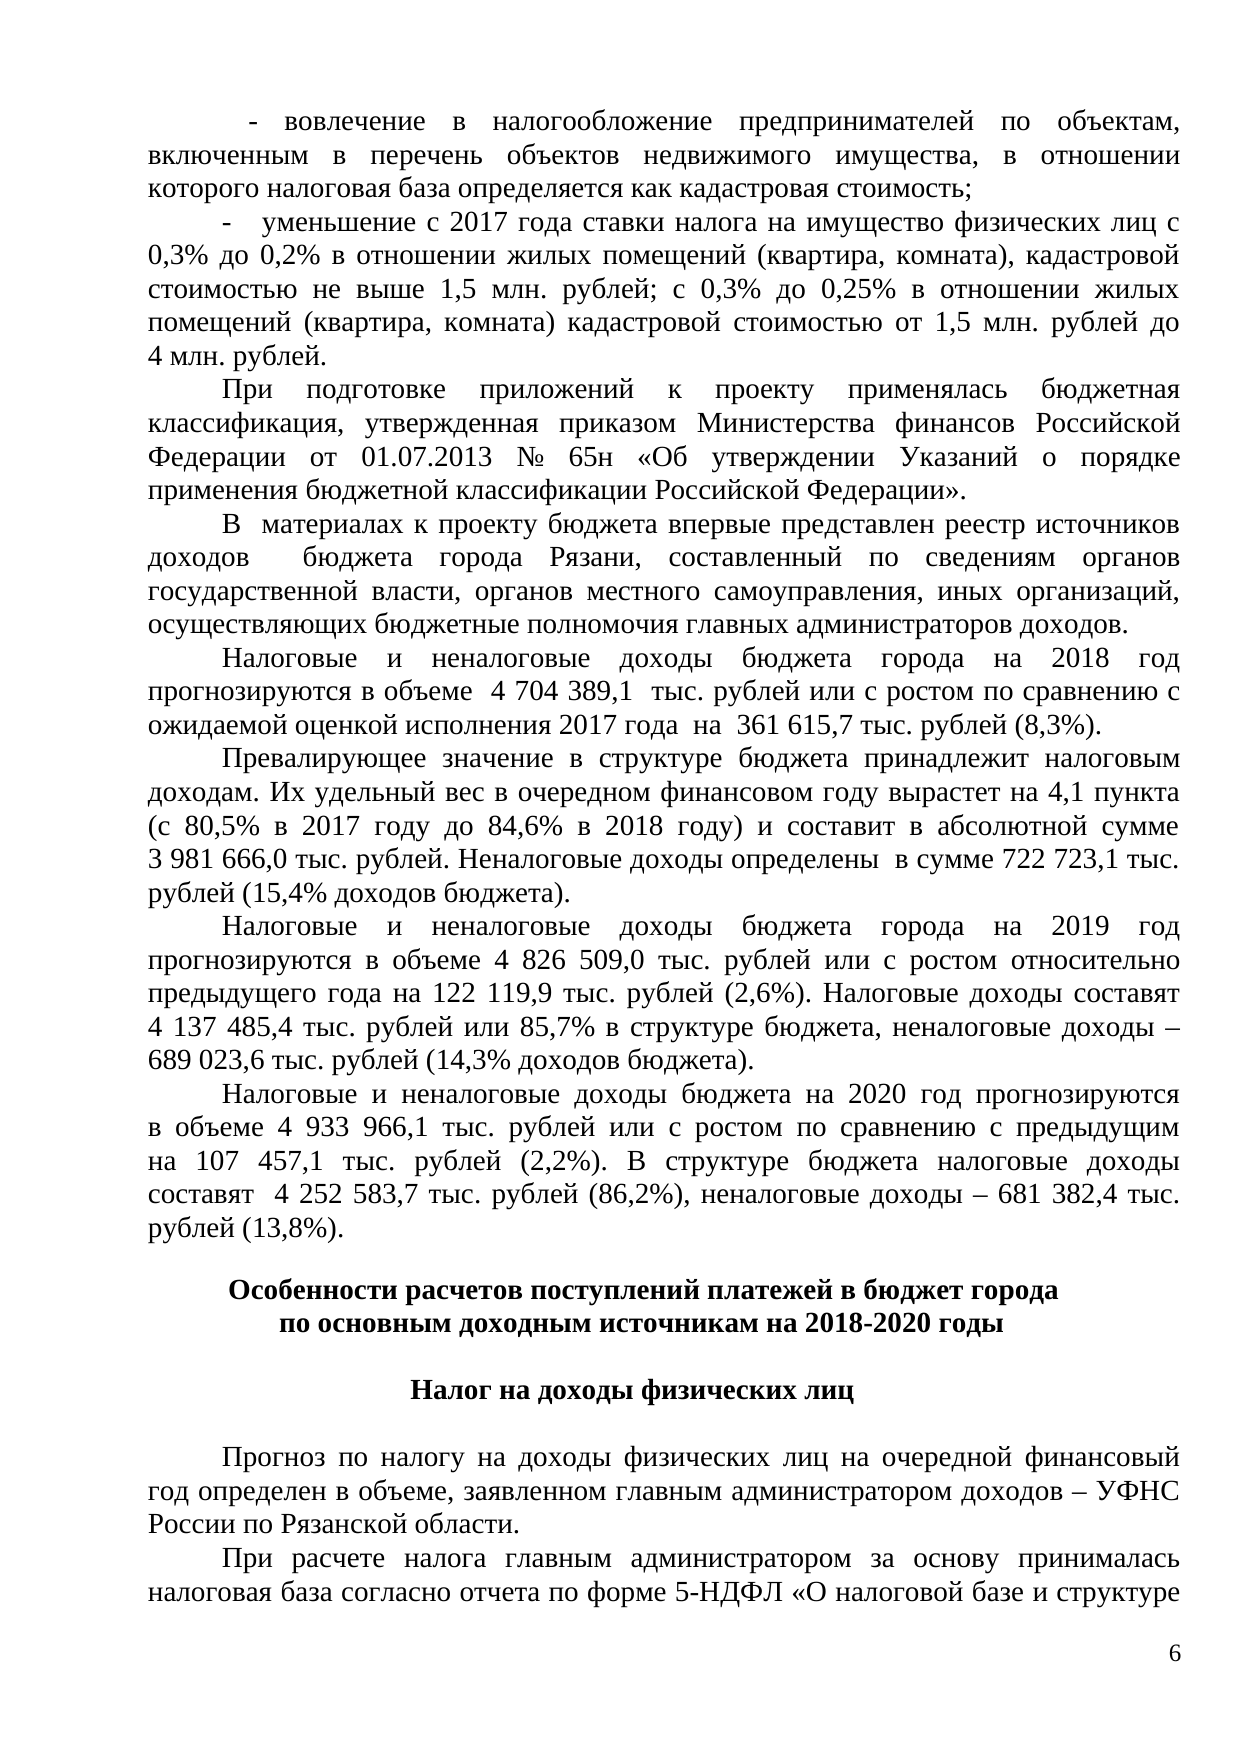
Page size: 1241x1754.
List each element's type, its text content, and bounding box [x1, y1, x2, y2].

list При подготовке приложений к проекту применялась бюджетная классификация, утвержденная приказом Министерства финансов Российской Федерации от 01.07.2013 № 65н «Об утверждении Указаний о порядке применения бюджетной классификации Российской Федерации». [148, 372, 1181, 506]
list - уменьшение с 2017 года ставки налога на имущество физических лиц с 0,3% до 0,2% в отношении жилых помещений (квартира, комната), кадастровой стоимостью не выше 1,5 млн. рублей; с 0,3% до 0,25% в отношении жилых помещений (квартира, комната) кадастровой стоимостью от 1,5 млн. рублей до 4 млн. рублей. [148, 204, 1181, 372]
list Превалирующее значение в структуре бюджета принадлежит налоговым доходам. Их удельный вес в очередном финансовом году вырастет на 4,1 пункта (с 80,5% в 2017 году до 84,6% в 2018 году) и составит в абсолютной сумме 3 981 666,0 тыс. рублей. Неналоговые доходы определены в сумме 722 723,1 тыс. рублей (15,4% доходов бюджета). [148, 741, 1181, 908]
list Особенности расчетов поступлений платежей в бюджет города [148, 1272, 1181, 1305]
list Прогноз по налогу на доходы физических лиц на очередной финансовый год определен в объеме, заявленном главным администратором доходов – УФНС России по Рязанской области. [148, 1439, 1181, 1540]
list Налоговые и неналоговые доходы бюджета города на 2018 год прогнозируются в объеме 4 704 389,1 тыс. рублей или с ростом по сравнению с ожидаемой оценкой исполнения 2017 года на 361 615,7 тыс. рублей (8,3%). [148, 640, 1181, 741]
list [148, 1540, 1181, 1607]
list В материалах к проекту бюджета впервые представлен реестр источников доходов бюджета города Рязани, составленный по сведениям органов государственной власти, органов местного самоуправления, иных организаций, осуществляющих бюджетные полномочия главных администраторов доходов. [148, 506, 1181, 640]
list Налоговые и неналоговые доходы бюджета города на 2019 год прогнозируются в объеме 4 826 509,0 тыс. рублей или с ростом относительно предыдущего года на 122 119,9 тыс. рублей (2,6%). Налоговые доходы составят 4 137 485,4 тыс. рублей или 85,7% в структуре бюджета, неналоговые доходы – 689 023,6 тыс. рублей (14,3% доходов бюджета). [148, 908, 1181, 1076]
list Налоговые и неналоговые доходы бюджета на 2020 год прогнозируются в объеме 4 933 966,1 тыс. рублей или с ростом по сравнению с предыдущим на 107 457,1 тыс. рублей (2,2%). В структуре бюджета налоговые доходы составят 4 252 583,7 тыс. рублей (86,2%), неналоговые доходы – 681 382,4 тыс. рублей (13,8%). [148, 1076, 1181, 1244]
list - вовлечение в налогообложение предпринимателей по объектам, включенным в перечень объектов недвижимого имущества, в отношении которого налоговая база определяется как кадастровая стоимость; [148, 103, 1181, 204]
list Налог на доходы физических лиц [148, 1372, 1181, 1406]
list по основным доходным источникам на 2018-2020 годы [148, 1305, 1181, 1339]
